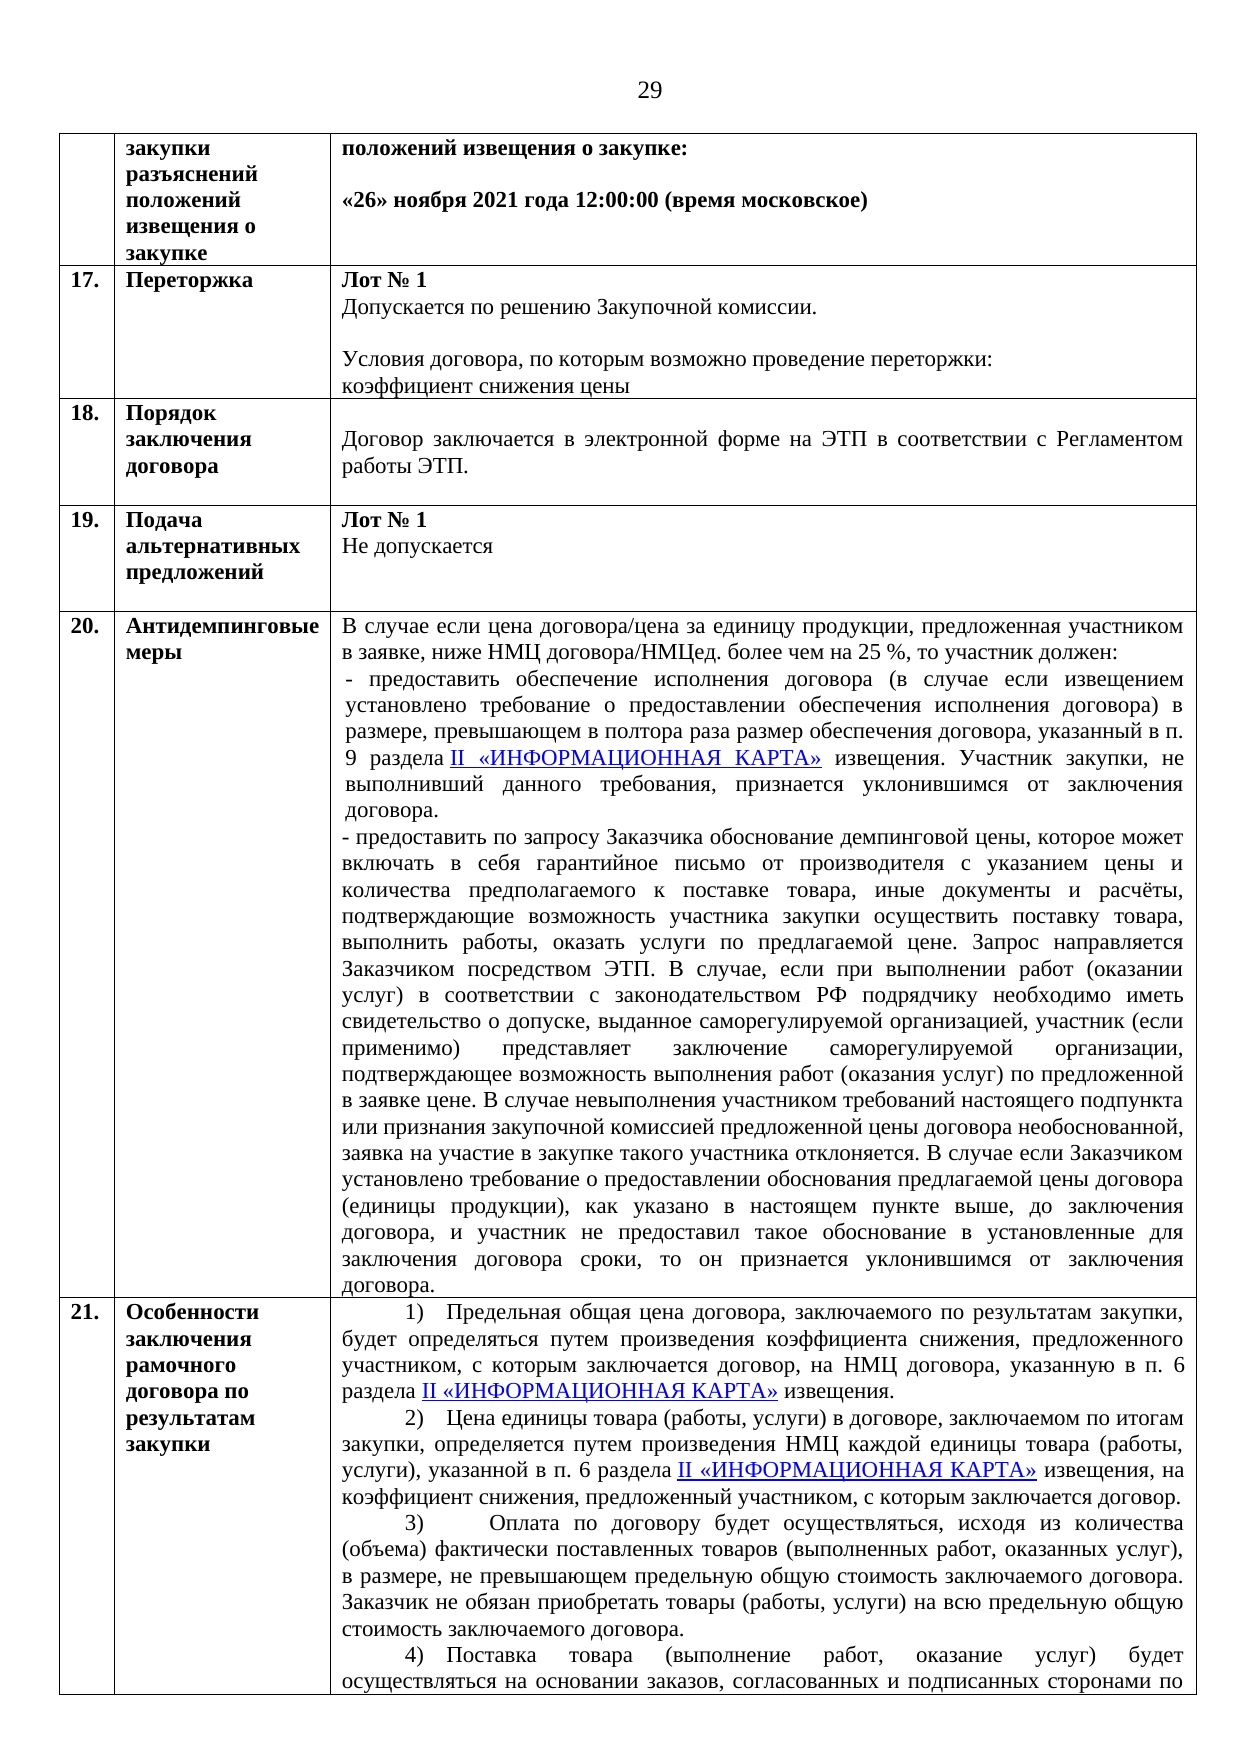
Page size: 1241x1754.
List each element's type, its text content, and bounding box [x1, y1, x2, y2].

table_cell Антидемпинговые меры [115, 612, 330, 1297]
table_cell Лот № 1 Допускается по решению Закупочной комиссии. Условия договора, по которым возможно проведение переторжки: коэффициент снижения цены [331, 266, 1196, 398]
table_cell Переторжка [115, 266, 330, 398]
table_cell Лот № 1 Не допускается [331, 506, 1196, 611]
table_cell Подача альтернативных предложений [115, 506, 330, 611]
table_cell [331, 134, 1196, 265]
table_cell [115, 1298, 330, 1694]
table_cell [60, 266, 114, 398]
table_cell [60, 134, 114, 265]
table_cell Договор заключается в электронной форме на ЭТП в соответствии с Регламентом работы ЭТП. [331, 399, 1196, 504]
table_cell [60, 506, 114, 611]
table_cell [331, 1298, 1196, 1694]
table_cell [60, 612, 114, 1297]
table_cell [60, 1298, 114, 1694]
table_cell Порядок заключения договора [115, 399, 330, 504]
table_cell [115, 134, 330, 265]
table_cell В случае если цена договора/цена за единицу продукции, предложенная участником в заявке, ниже НМЦ договора/НМЦед. более чем на 25 %, то участник должен: - предоставить обеспечение исполнения договора (в случае если извещением установлено требование о предоставлении обеспечения исполнения договора) в размере, превышающем в полтора раза размер обеспечения договора, указанный в п. 9 раздела II «ИНФОРМАЦИОННАЯ КАРТА» извещения. Участник закупки, не выполнивший данного требования, признается уклонившимся от заключения договора. - предоставить по запросу Заказчика обоснование демпинговой цены, которое может включать в себя гарантийное письмо от производителя с указанием цены и количества предполагаемого к поставке товара, иные документы и расчёты, подтверждающие возможность участника закупки осуществить поставку товара, выполнить работы, оказать услуги по предлагаемой цене. Запрос направляется Заказчиком посредством ЭТП. В случае, если при выполнении работ (оказании услуг) в соответствии с законодательством РФ подрядчику необходимо иметь свидетельство о допуске, выданное саморегулируемой организацией, участник (если применимо) представляет заключение саморегулируемой организации, подтверждающее возможность выполнения работ (оказания услуг) по предложенной в заявке цене. В случае невыполнения участником требований настоящего подпункта или признания закупочной комиссией предложенной цены договора необоснованной, заявка на участие в закупке такого участника отклоняется. В случае если Заказчиком установлено требование о предоставлении обоснования предлагаемой цены договора (единицы продукции), как указано в настоящем пункте выше, до заключения договора, и участник не предоставил такое обоснование в установленные для заключения договора сроки, то он признается уклонившимся от заключения договора. [331, 612, 1196, 1297]
table_cell [60, 399, 114, 504]
